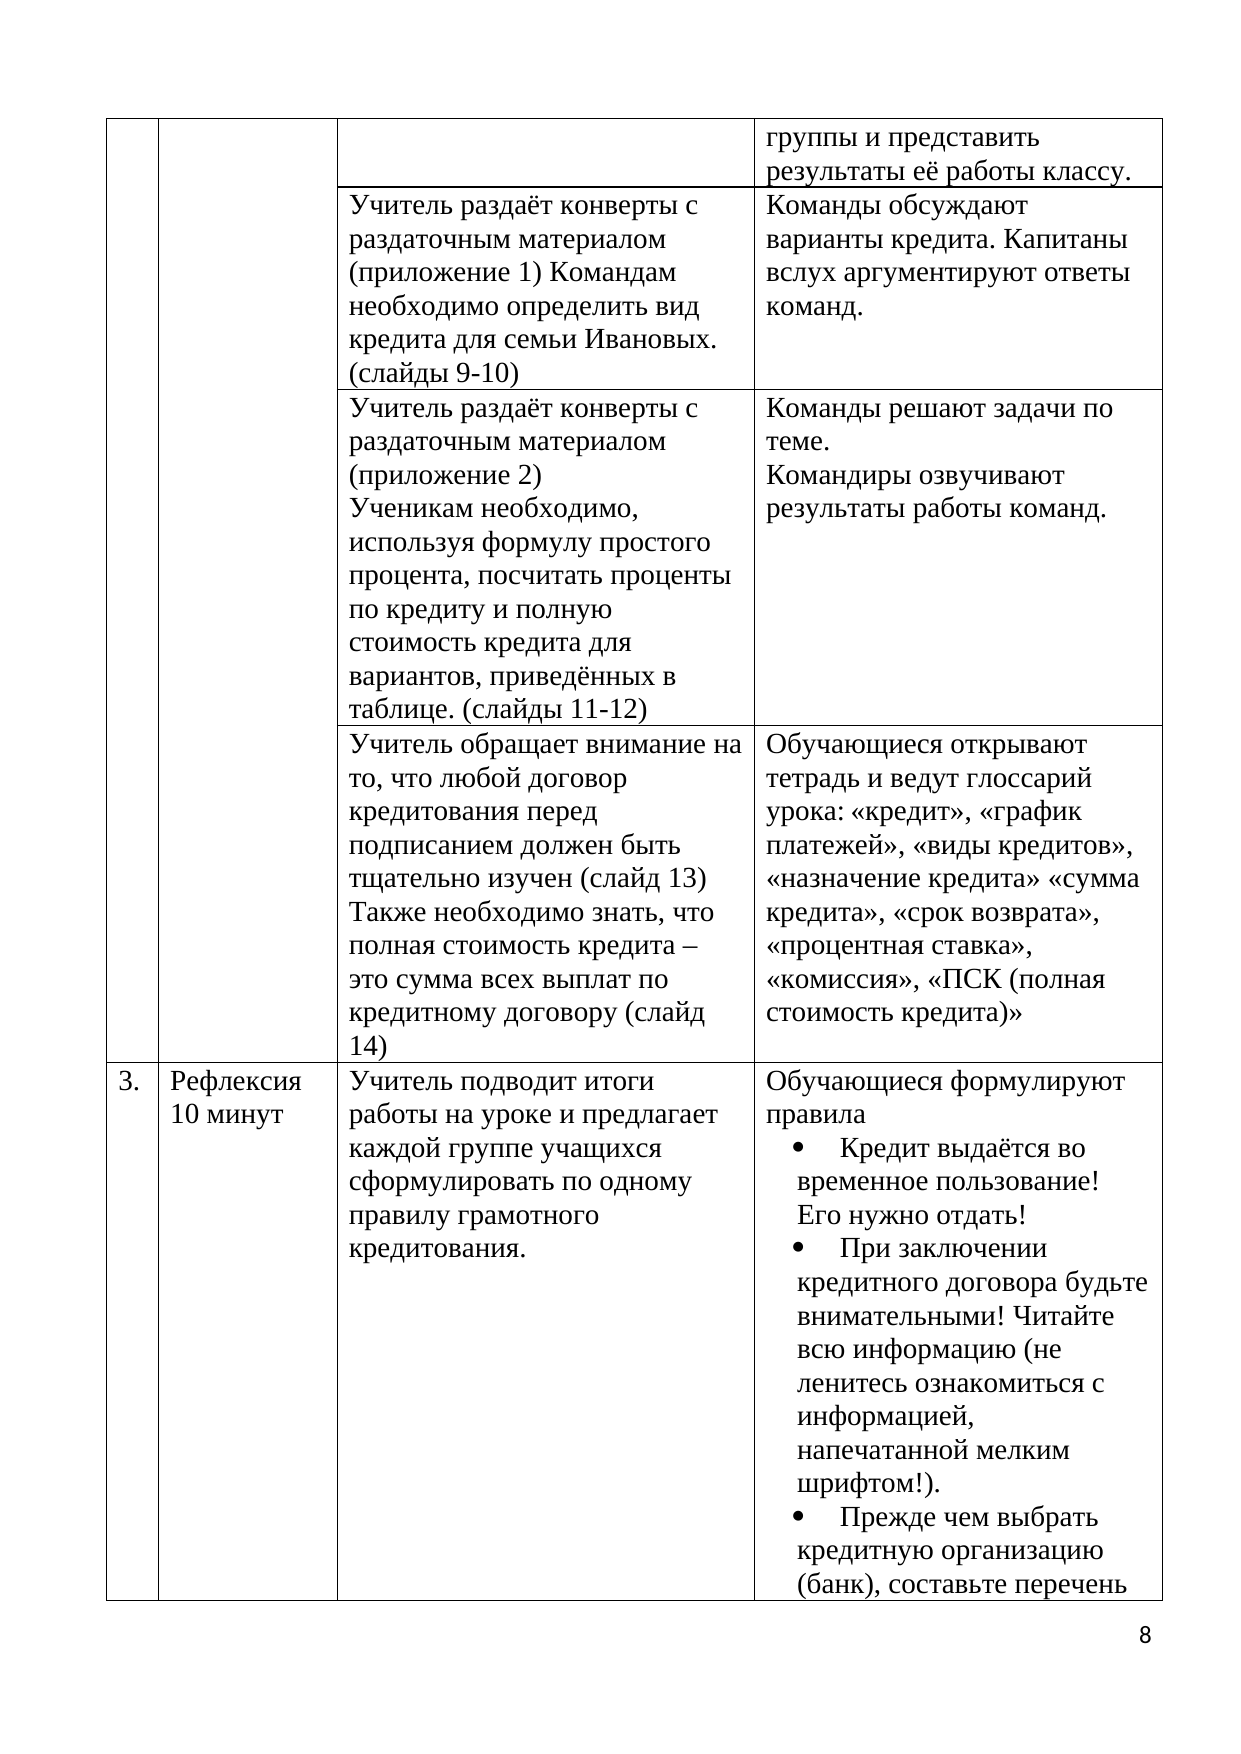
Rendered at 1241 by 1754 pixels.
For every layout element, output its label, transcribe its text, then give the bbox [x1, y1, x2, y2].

table_cell 3. [107, 1063, 158, 1599]
table_cell Команды решают задачи по теме. Командиры озвучивают результаты работы команд. [755, 390, 1162, 725]
table_cell Учитель раздаёт конверты с раздаточным материалом (приложение 2) Ученикам необходимо, используя формулу простого процента, посчитать проценты по кредиту и полную стоимость кредита для вариантов, приведённых в таблице. (слайды 11-12) [338, 390, 754, 725]
table_cell Обучающиеся открывают тетрадь и ведут глоссарий урока: «кредит», «график платежей», «виды кредитов», «назначение кредита» «сумма кредита», «срок возврата», «процентная ставка», «комиссия», «ПСК (полная стоимость кредита)» [755, 726, 1162, 1062]
table_cell 2 [107, 119, 158, 1062]
table_cell Учитель обращает внимание на то, что любой договор кредитования перед подписанием должен быть тщательно изучен (слайд 13) Также необходимо знать, что полная стоимость кредита – это сумма всех выплат по кредитному договору (слайд 14) [338, 726, 754, 1062]
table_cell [338, 1063, 754, 1599]
table_cell Рефлексия 10 минут [159, 1063, 337, 1599]
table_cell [755, 119, 1162, 186]
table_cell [159, 119, 337, 1062]
table_cell Команды обсуждают варианты кредита. Капитаны вслух аргументируют ответы команд. [755, 188, 1162, 389]
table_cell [338, 119, 754, 186]
table_cell Учитель раздаёт конверты с раздаточным материалом (приложение 1) Командам необходимо определить вид кредита для семьи Ивановых. (слайды 9-10) [338, 188, 754, 389]
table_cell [755, 1063, 1162, 1599]
